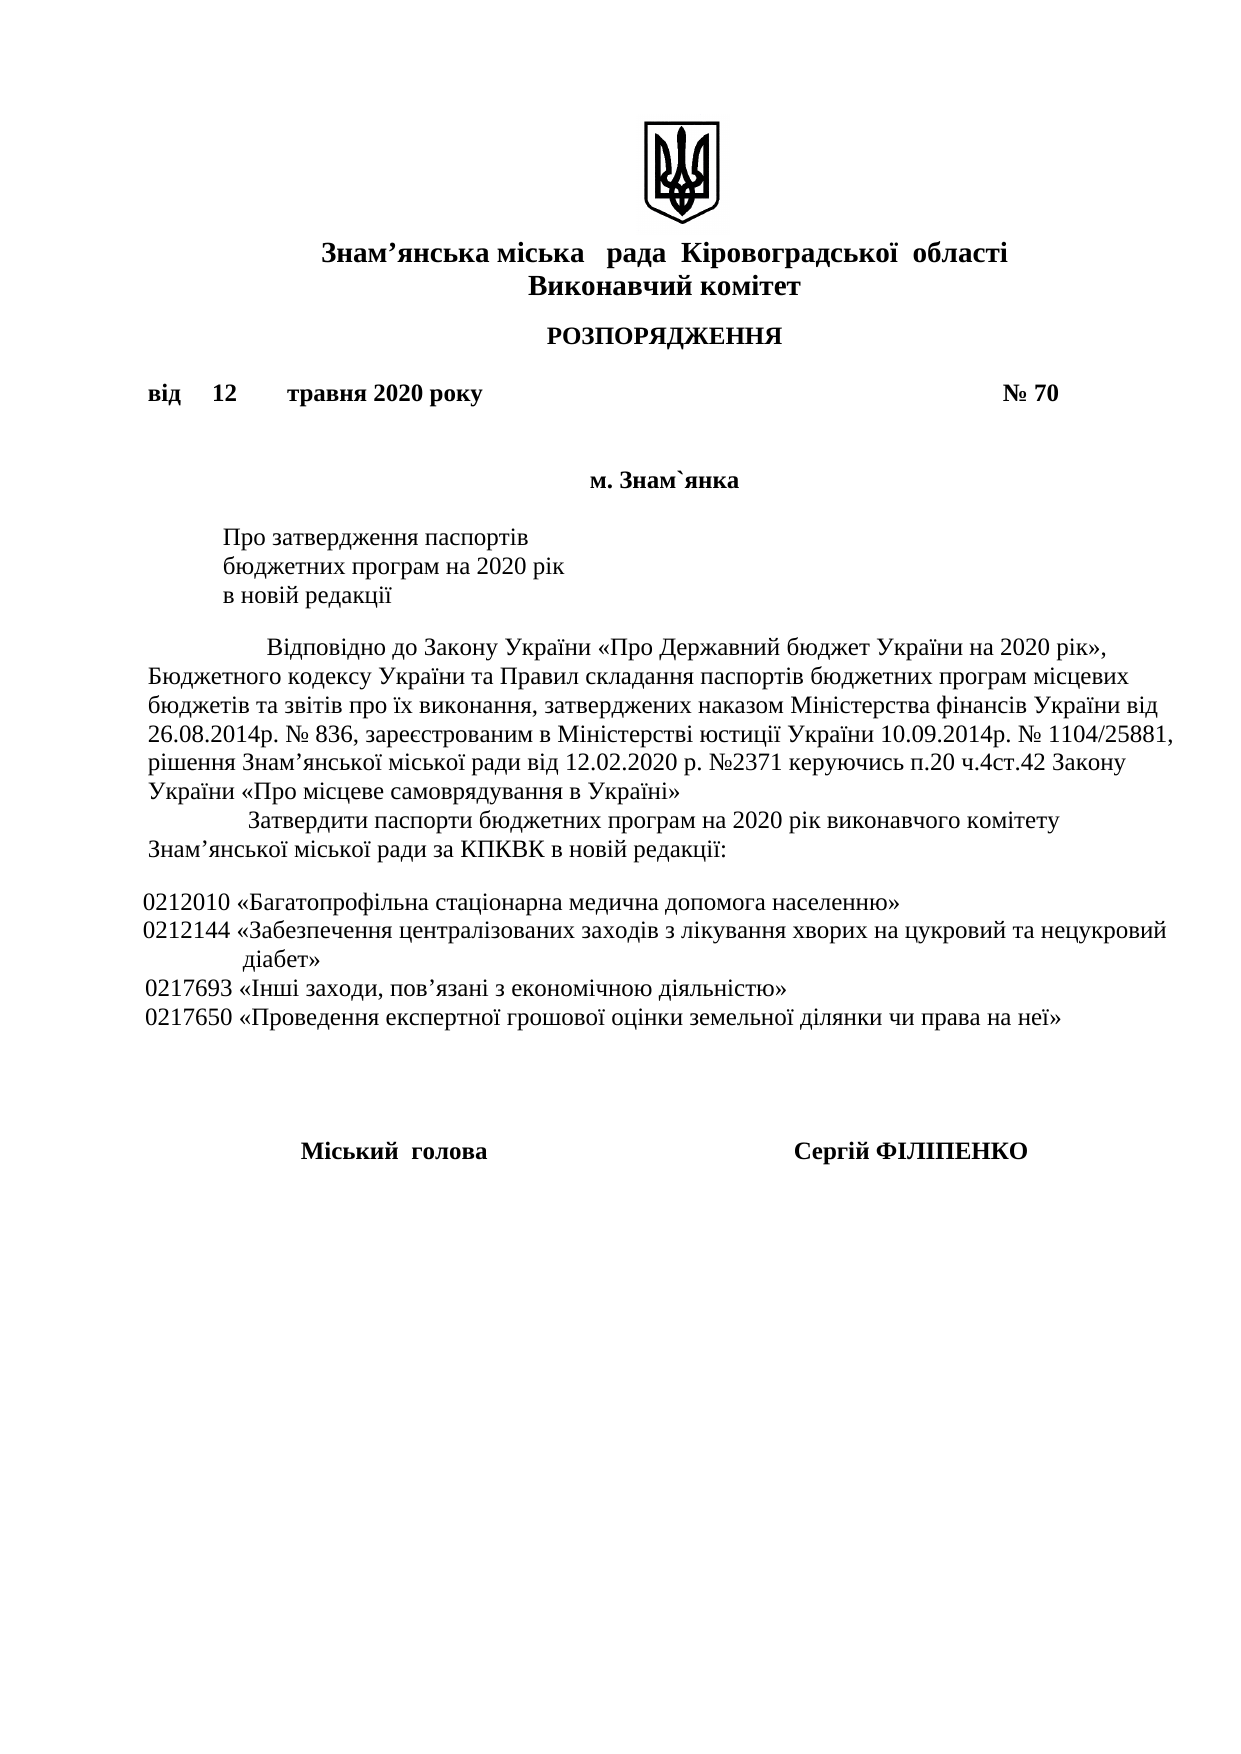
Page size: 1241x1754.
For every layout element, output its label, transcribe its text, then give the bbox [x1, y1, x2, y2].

text м. Знам`янка [148, 465, 1181, 493]
text діабет» [74, 944, 1181, 973]
subtitle Знам’янська міська рада Кіровоградської області [148, 89, 1181, 268]
text 0212010 «Багатопрофільна стаціонарна медична допомога населенню» [74, 887, 1181, 915]
text 0212144 «Забезпечення централізованих заходів з лікування хворих на цукровий та нецукровий [74, 915, 1181, 944]
text 0217650 «Проведення експертної грошової оцінки земельної ділянки чи права на неї» [89, 1002, 1181, 1030]
text Про затвердження паспортів [148, 522, 1181, 551]
text в новій редакції [148, 580, 1181, 608]
text Затвердити паспорти бюджетних програм на 2020 рік виконавчого комітету Знам’янської міської ради за КПКВК в новій редакції: [148, 805, 1181, 862]
subtitle РОЗПОРЯДЖЕННЯ [148, 321, 1181, 350]
subtitle від 12 травня 2020 року № 70 [148, 378, 1181, 407]
text Відповідно до Закону України «Про Державний бюджет України на 2020 рік», Бюджетного кодексу України та Правил складання паспортів бюджетних програм місцевих бюджетів та звітів про їх виконання, затверджених наказом Міністерства фінансів України від 26.08.2014р. № 836, зареєстрованим в Міністерстві юстиції України 10.09.2014р. № 1104/25881, рішення Знам’янської міської ради від 12.02.2020 р. №2371 керуючись п.20 ч.4ст.42 Закону України «Про місцеве самоврядування в Україні» [148, 632, 1181, 805]
text Міський голова Сергій ФІЛІПЕНКО [148, 1136, 1181, 1165]
subtitle Виконавчий комітет [148, 268, 1181, 302]
text бюджетних програм на 2020 рік [148, 551, 1181, 580]
picture [636, 114, 730, 235]
text 0217693 «Інші заходи, пов’язані з економічною діяльністю» [89, 973, 1181, 1002]
